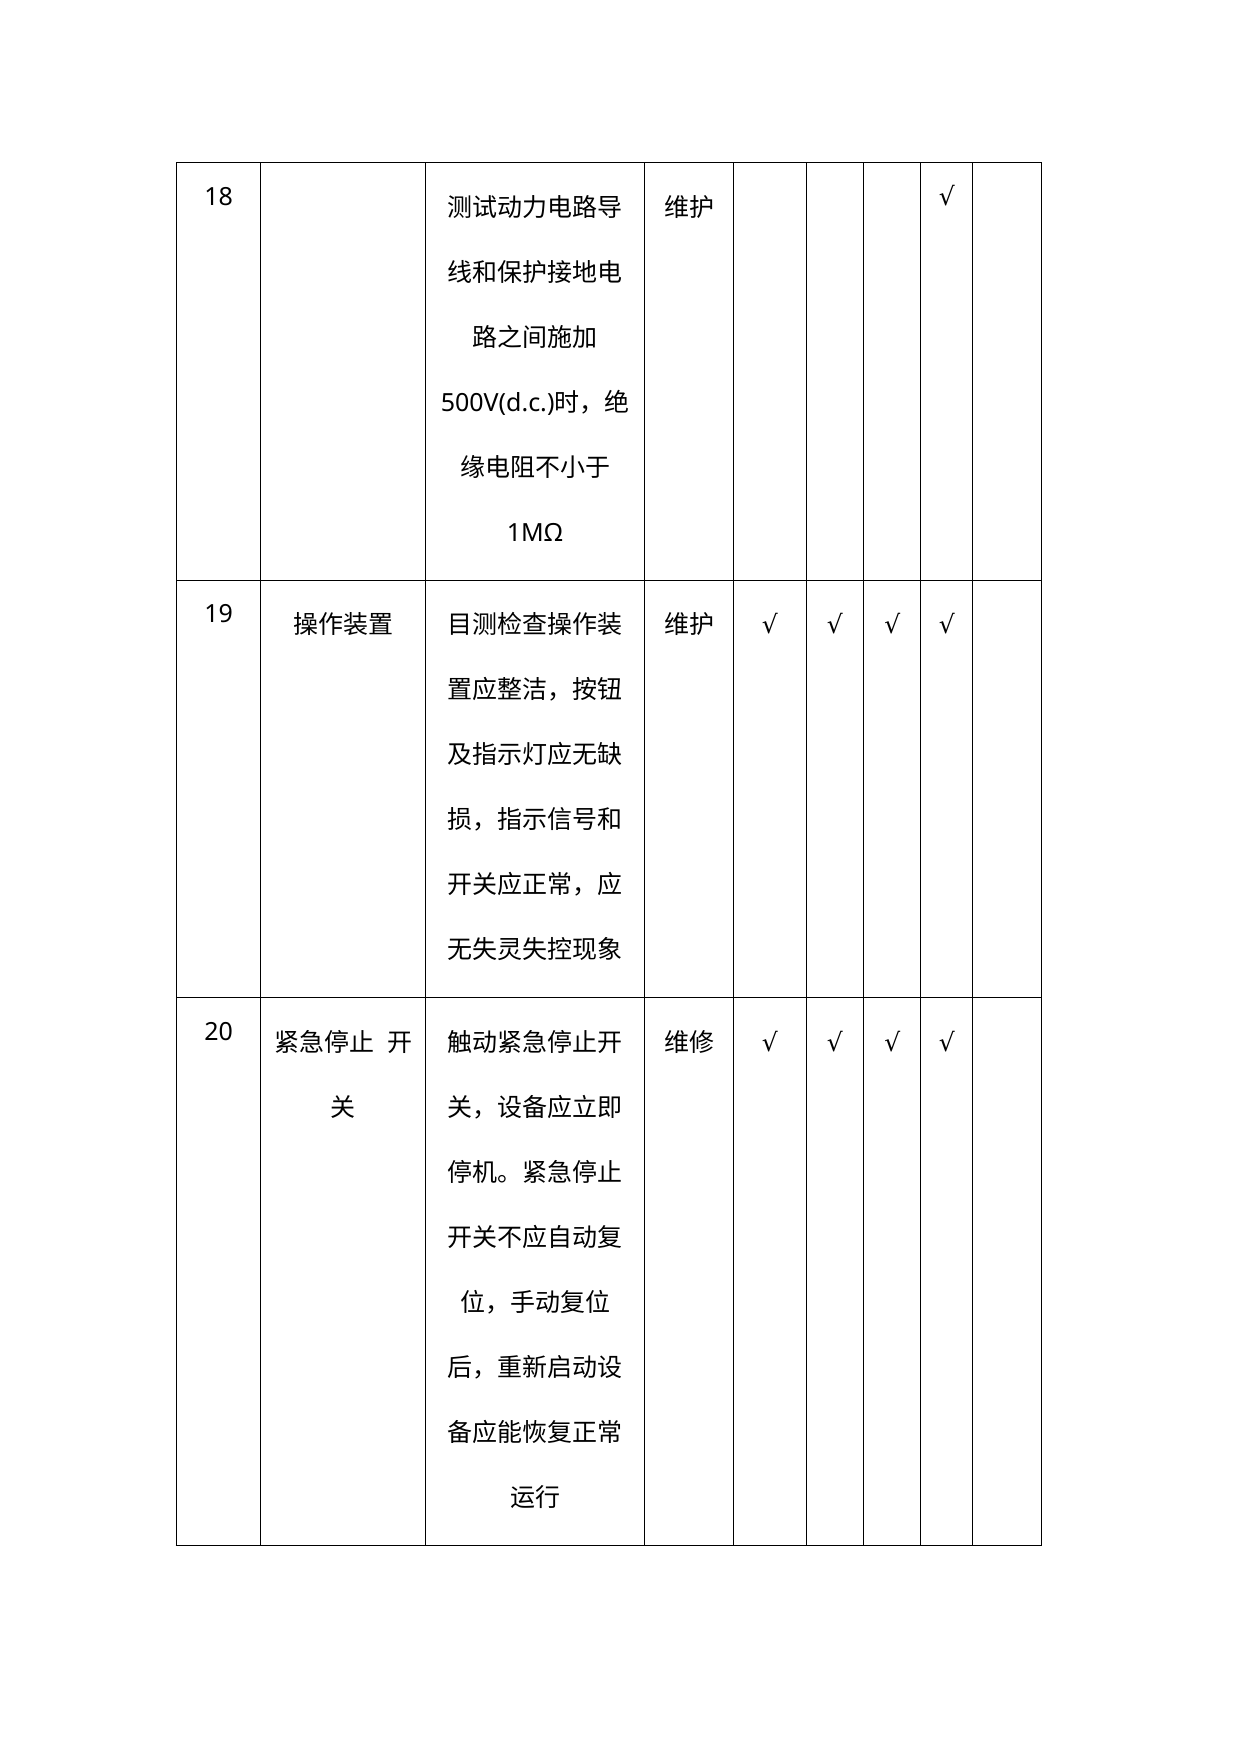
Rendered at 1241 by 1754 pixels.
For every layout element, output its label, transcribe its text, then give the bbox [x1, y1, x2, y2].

table_cell 19 [177, 581, 260, 997]
table_cell 维护 [645, 581, 733, 997]
table_cell 测试动力电路导线和保护接地电路之间施加500V(d.c.)时，绝缘电阻不小于1MΩ [426, 163, 644, 579]
table_cell √ [921, 581, 972, 997]
table_cell √ [921, 998, 972, 1545]
table_cell 紧急停止 开关 [261, 998, 425, 1545]
table_cell 操作装置 [261, 581, 425, 997]
table_cell 目测检查操作装置应整洁，按钮及指示灯应无缺损，指示信号和开关应正常，应无失灵失控现象 [426, 581, 644, 997]
table_cell 触动紧急停止开关，设备应立即停机。紧急停止开关不应自动复位，手动复位后，重新启动设备应能恢复正常运行 [426, 998, 644, 1545]
table_cell √ [864, 581, 920, 997]
table_cell √ [807, 581, 863, 997]
table_cell 维修 [645, 998, 733, 1545]
table_cell 20 [177, 998, 260, 1545]
table_cell √ [807, 998, 863, 1545]
table_cell 18 [177, 163, 260, 579]
table_cell [973, 998, 1041, 1545]
table_cell 维护 [645, 163, 733, 579]
table_cell [973, 581, 1041, 997]
table_cell √ [734, 998, 806, 1545]
table_cell [807, 163, 863, 579]
table_cell [973, 163, 1041, 579]
table_cell √ [864, 998, 920, 1545]
table_cell √ [734, 581, 806, 997]
table_cell √ [921, 163, 972, 579]
table_cell [864, 163, 920, 579]
table_cell [734, 163, 806, 579]
